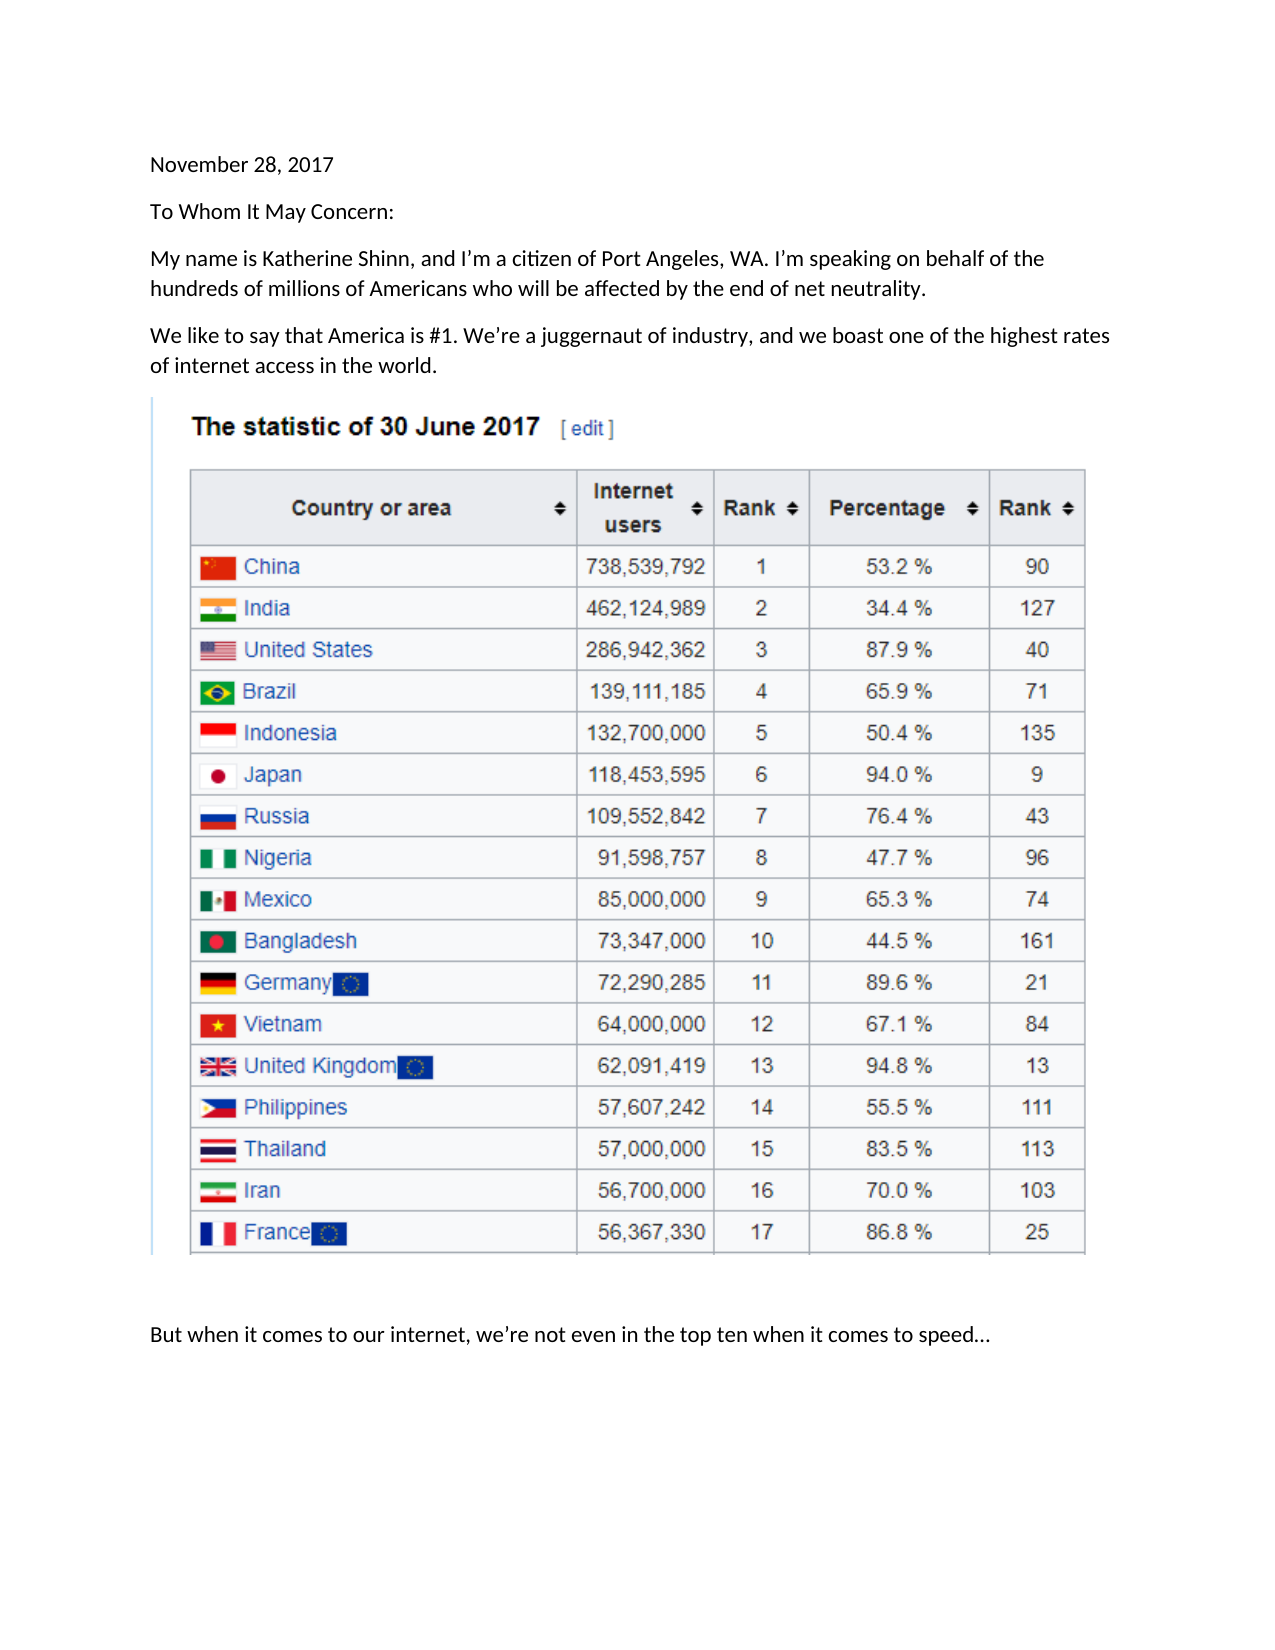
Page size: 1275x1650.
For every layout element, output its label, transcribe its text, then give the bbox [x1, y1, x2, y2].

text November 28, 2017 [150, 150, 1125, 178]
text We like to say that America is #1. We’re a juggernaut of industry, and we boast one of the highest rates of internet access in the world. [150, 321, 1125, 379]
text My name is Katherine Shinn, and I’m a citizen of Port Angeles, WA. I’m speaking on behalf of the hundreds of millions of Americans who will be affected by the end of net neutrality. [150, 244, 1125, 302]
text To Whom It May Concern: [150, 197, 1125, 225]
picture [150, 397, 1125, 1255]
text But when it comes to our internet, we’re not even in the top ten when it comes to speed… [150, 1320, 1125, 1348]
